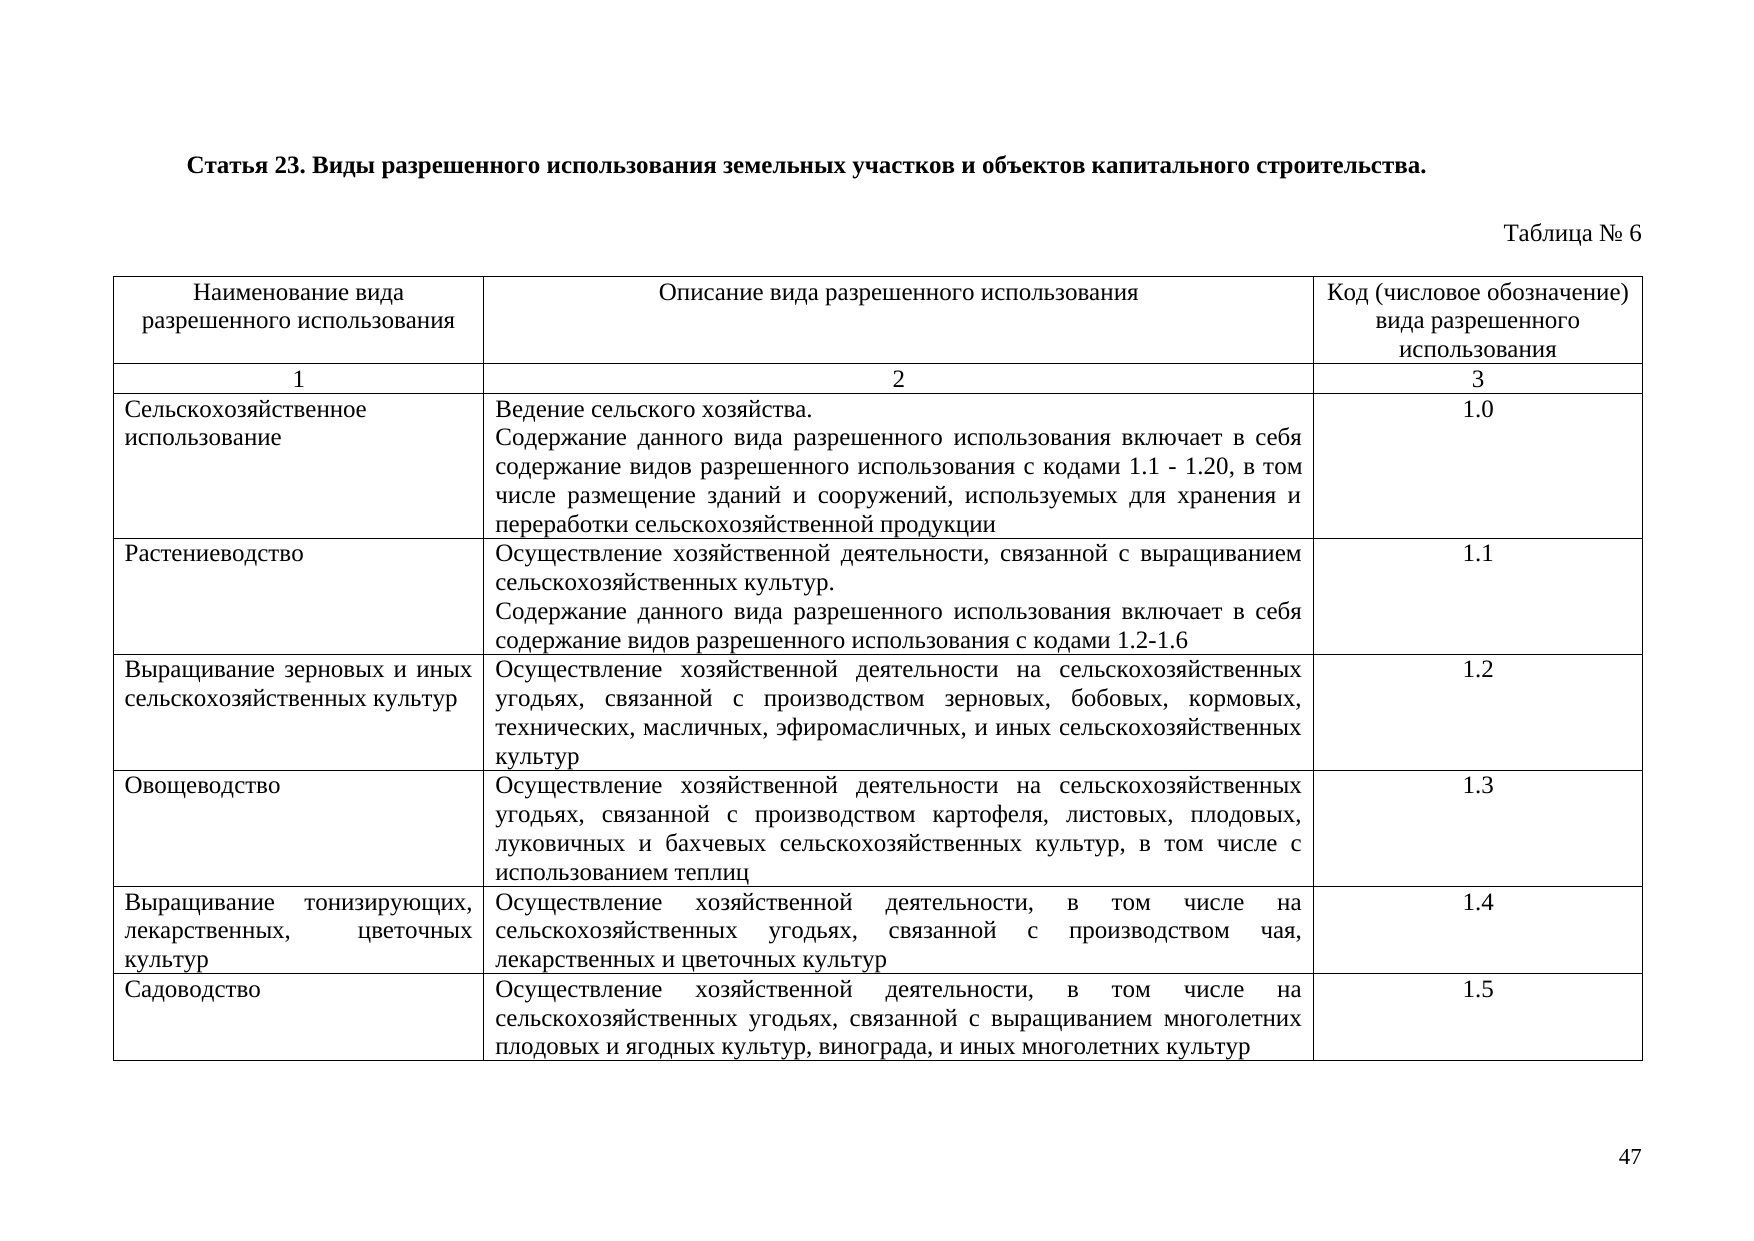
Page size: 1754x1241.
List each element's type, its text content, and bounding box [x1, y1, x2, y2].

table_cell 1.3 [1314, 771, 1642, 886]
text Статья 23. Виды разрешенного использования земельных участков и объектов капитального строительства. [112, 150, 1641, 179]
table_cell Выращивание зерновых и иных сельскохозяйственных культур [114, 655, 483, 769]
table_cell 1.4 [1314, 887, 1642, 973]
table_cell 1.1 [1314, 539, 1642, 653]
table_cell Овощеводство [114, 771, 483, 886]
table_cell 1.5 [1314, 974, 1642, 1060]
table_cell 1 [114, 364, 483, 393]
text Таблица № 6 [112, 218, 1641, 247]
table_cell Осуществление хозяйственной деятельности на сельскохозяйственных угодьях, связанной с производством зерновых, бобовых, кормовых, технических, масличных, эфиромасличных, и иных сельскохозяйственных культур [484, 655, 1313, 769]
table_cell Ведение сельского хозяйства. Содержание данного вида разрешенного использования включает в себя содержание видов разрешенного использования с кодами 1.1 - 1.20, в том числе размещение зданий и сооружений, используемых для хранения и переработки сельскохозяйственной продукции [484, 394, 1313, 537]
table_cell 3 [1314, 364, 1642, 393]
table_cell Осуществление хозяйственной деятельности на сельскохозяйственных угодьях, связанной с производством картофеля, листовых, плодовых, луковичных и бахчевых сельскохозяйственных культур, в том числе с использованием теплиц [484, 771, 1313, 886]
table_cell Осуществление хозяйственной деятельности, в том числе на сельскохозяйственных угодьях, связанной с выращиванием многолетних плодовых и ягодных культур, винограда, и иных многолетних культур [484, 974, 1313, 1060]
table_cell 1.0 [1314, 394, 1642, 537]
table_cell Растениеводство [114, 539, 483, 653]
table_cell Выращивание тонизирующих, лекарственных, цветочных культур [114, 887, 483, 973]
table_header Наименование вида разрешенного использования [114, 277, 483, 363]
table_cell Осуществление хозяйственной деятельности, в том числе на сельскохозяйственных угодьях, связанной с производством чая, лекарственных и цветочных культур [484, 887, 1313, 973]
table_cell 1.2 [1314, 655, 1642, 769]
table_cell Сельскохозяйственное использование [114, 394, 483, 537]
table_cell Осуществление хозяйственной деятельности, связанной с выращиванием сельскохозяйственных культур. Содержание данного вида разрешенного использования включает в себя содержание видов разрешенного использования с кодами 1.2-1.6 [484, 539, 1313, 653]
table_cell Садоводство [114, 974, 483, 1060]
table_header Код (числовое обозначение) вида разрешенного использования [1314, 277, 1642, 363]
table_header Описание вида разрешенного использования [484, 277, 1313, 363]
table_cell 2 [484, 364, 1313, 393]
